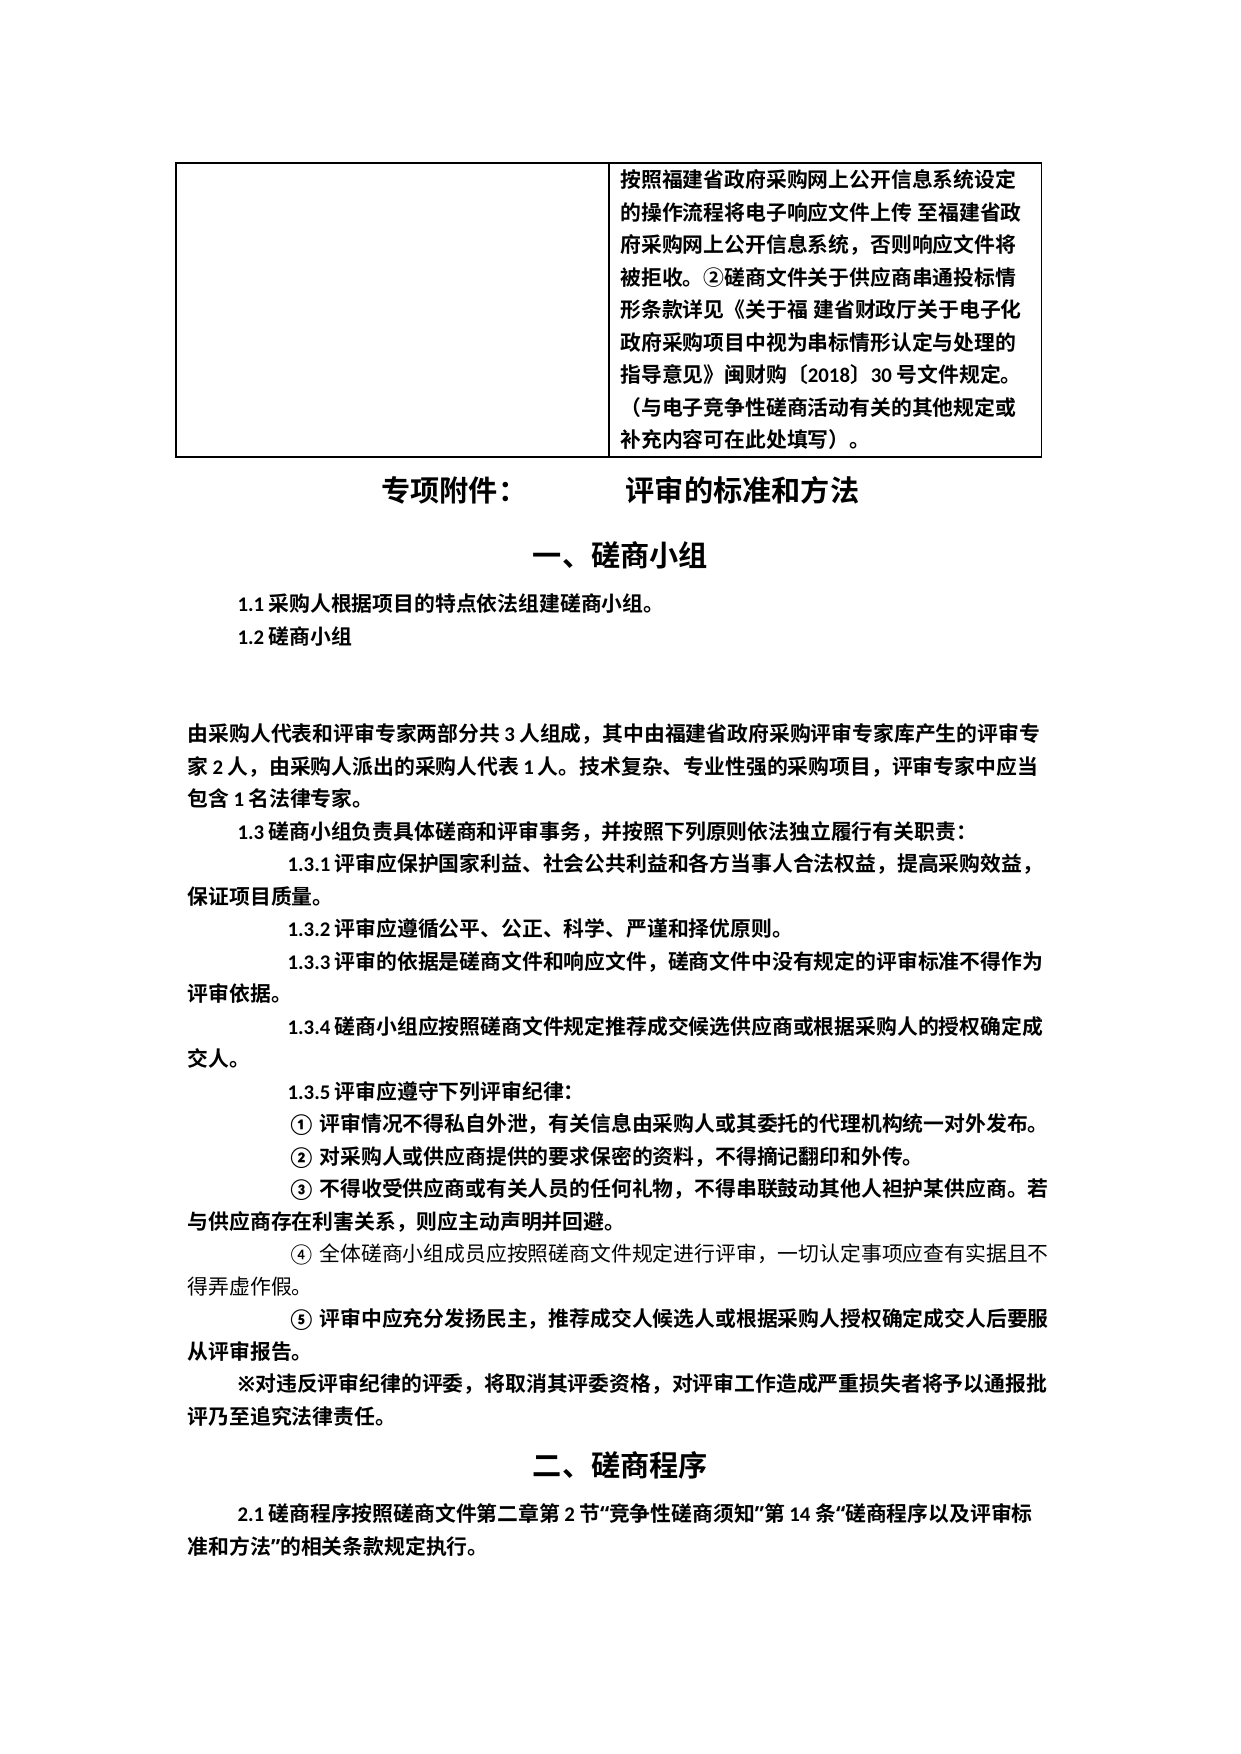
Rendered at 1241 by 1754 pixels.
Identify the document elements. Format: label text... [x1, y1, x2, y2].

text 专项附件： 评审的标准和方法 [187, 458, 1053, 523]
text 1.3.4磋商小组应按照磋商文件规定推荐成交候选供应商或根据采购人的授权确定成交人。 [187, 1010, 1053, 1075]
text ※对违反评审纪律的评委，将取消其评委资格，对评审工作造成严重损失者将予以通报批评乃至追究法律责任。 [187, 1368, 1053, 1433]
text 由采购人代表和评审专家两部分共3人组成，其中由福建省政府采购评审专家库产生的评审专家2人，由采购人派出的采购人代表1人。技术复杂、专业性强的采购项目，评审专家中应当包含1名法律专家。 [187, 718, 1053, 815]
table_cell 1 [177, 164, 608, 456]
text 1.1采购人根据项目的特点依法组建磋商小组。 [187, 588, 1053, 620]
text 1.2磋商小组 [187, 620, 1053, 653]
text ①评审情况不得私自外泄，有关信息由采购人或其委托的代理机构统一对外发布。 [187, 1108, 1053, 1140]
text 1.3.2评审应遵循公平、公正、科学、严谨和择优原则。 [187, 913, 1053, 945]
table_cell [610, 164, 1041, 456]
text 1.3.5评审应遵守下列评审纪律： [187, 1075, 1053, 1108]
text 1.3.1评审应保护国家利益、社会公共利益和各方当事人合法权益，提高采购效益，保证项目质量。 [187, 848, 1053, 913]
text 一、磋商小组 [187, 523, 1053, 588]
text 二、磋商程序 [187, 1433, 1053, 1498]
text 1.3磋商小组负责具体磋商和评审事务，并按照下列原则依法独立履行有关职责： [187, 815, 1053, 848]
text ③不得收受供应商或有关人员的任何礼物，不得串联鼓动其他人袒护某供应商。若与供应商存在利害关系，则应主动声明并回避。 [187, 1173, 1053, 1238]
text ⑤评审中应充分发扬民主，推荐成交人候选人或根据采购人授权确定成交人后要服从评审报告。 [187, 1303, 1053, 1368]
text 1.3.3评审的依据是磋商文件和响应文件，磋商文件中没有规定的评审标准不得作为评审依据。 [187, 945, 1053, 1010]
text ②对采购人或供应商提供的要求保密的资料，不得摘记翻印和外传。 [187, 1140, 1053, 1173]
text 2.1磋商程序按照磋商文件第二章第2节“竞争性磋商须知”第14 条“磋商程序以及评审标准和方法”的相关条款规定执行。 [187, 1498, 1053, 1563]
text ④全体磋商小组成员应按照磋商文件规定进行评审，一切认定事项应查有实据且不得弄虚作假。 [187, 1238, 1053, 1303]
